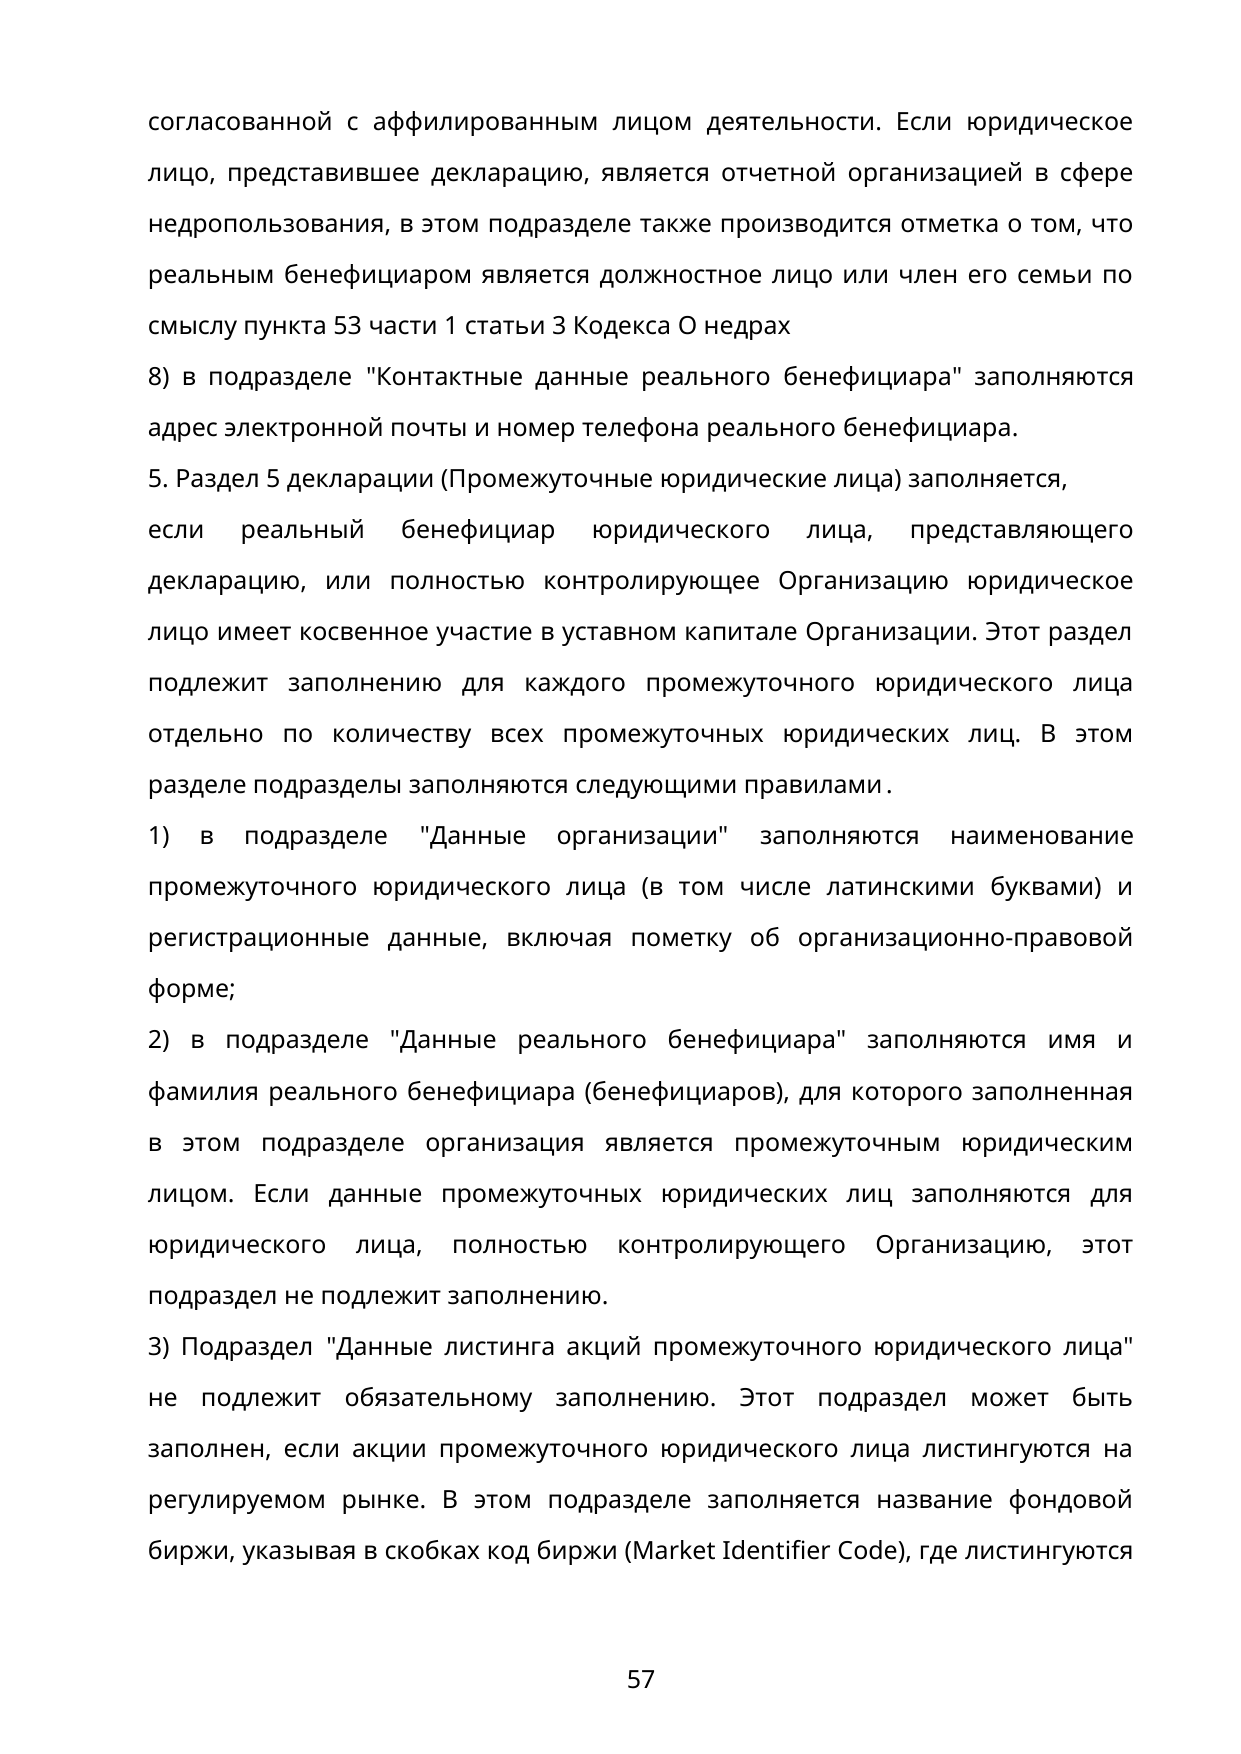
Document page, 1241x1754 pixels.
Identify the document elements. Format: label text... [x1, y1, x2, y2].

text 2) в подразделе "Данные реального бенефициара" заполняются имя и фамилия реального бенефициара (бенефициаров), для которого заполненная в этом подразделе организация является промежуточным юридическим лицом. Если данные промежуточных юридических лиц заполняются для юридического лица, полностью контролирующего Организацию, этот подраздел не подлежит заполнению. [148, 1022, 1134, 1311]
text 8) в подразделе "Контактные данные реального бенефициара" заполняются адрес электронной почты и номер телефона реального бенефициара. [148, 359, 1134, 444]
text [148, 103, 1134, 342]
text если реальный бенефициар юридического лица, представляющего декларацию, или полностью контролирующее Организацию юридическое лицо имеет косвенное участие в уставном капитале Организации. Этот раздел подлежит заполнению для каждого промежуточного юридического лица отдельно по количеству всех промежуточных юридических лиц. В этом разделе подразделы заполняются следующими правилами․ [148, 512, 1134, 801]
text 1) в подразделе "Данные организации" заполняются наименование промежуточного юридического лица (в том числе латинскими буквами) и регистрационные данные, включая пометку об организационно-правовой форме; [148, 818, 1134, 1005]
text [148, 1328, 1134, 1567]
text 5. Раздел 5 декларации (Промежуточные юридические лица) заполняется, [148, 461, 1134, 495]
